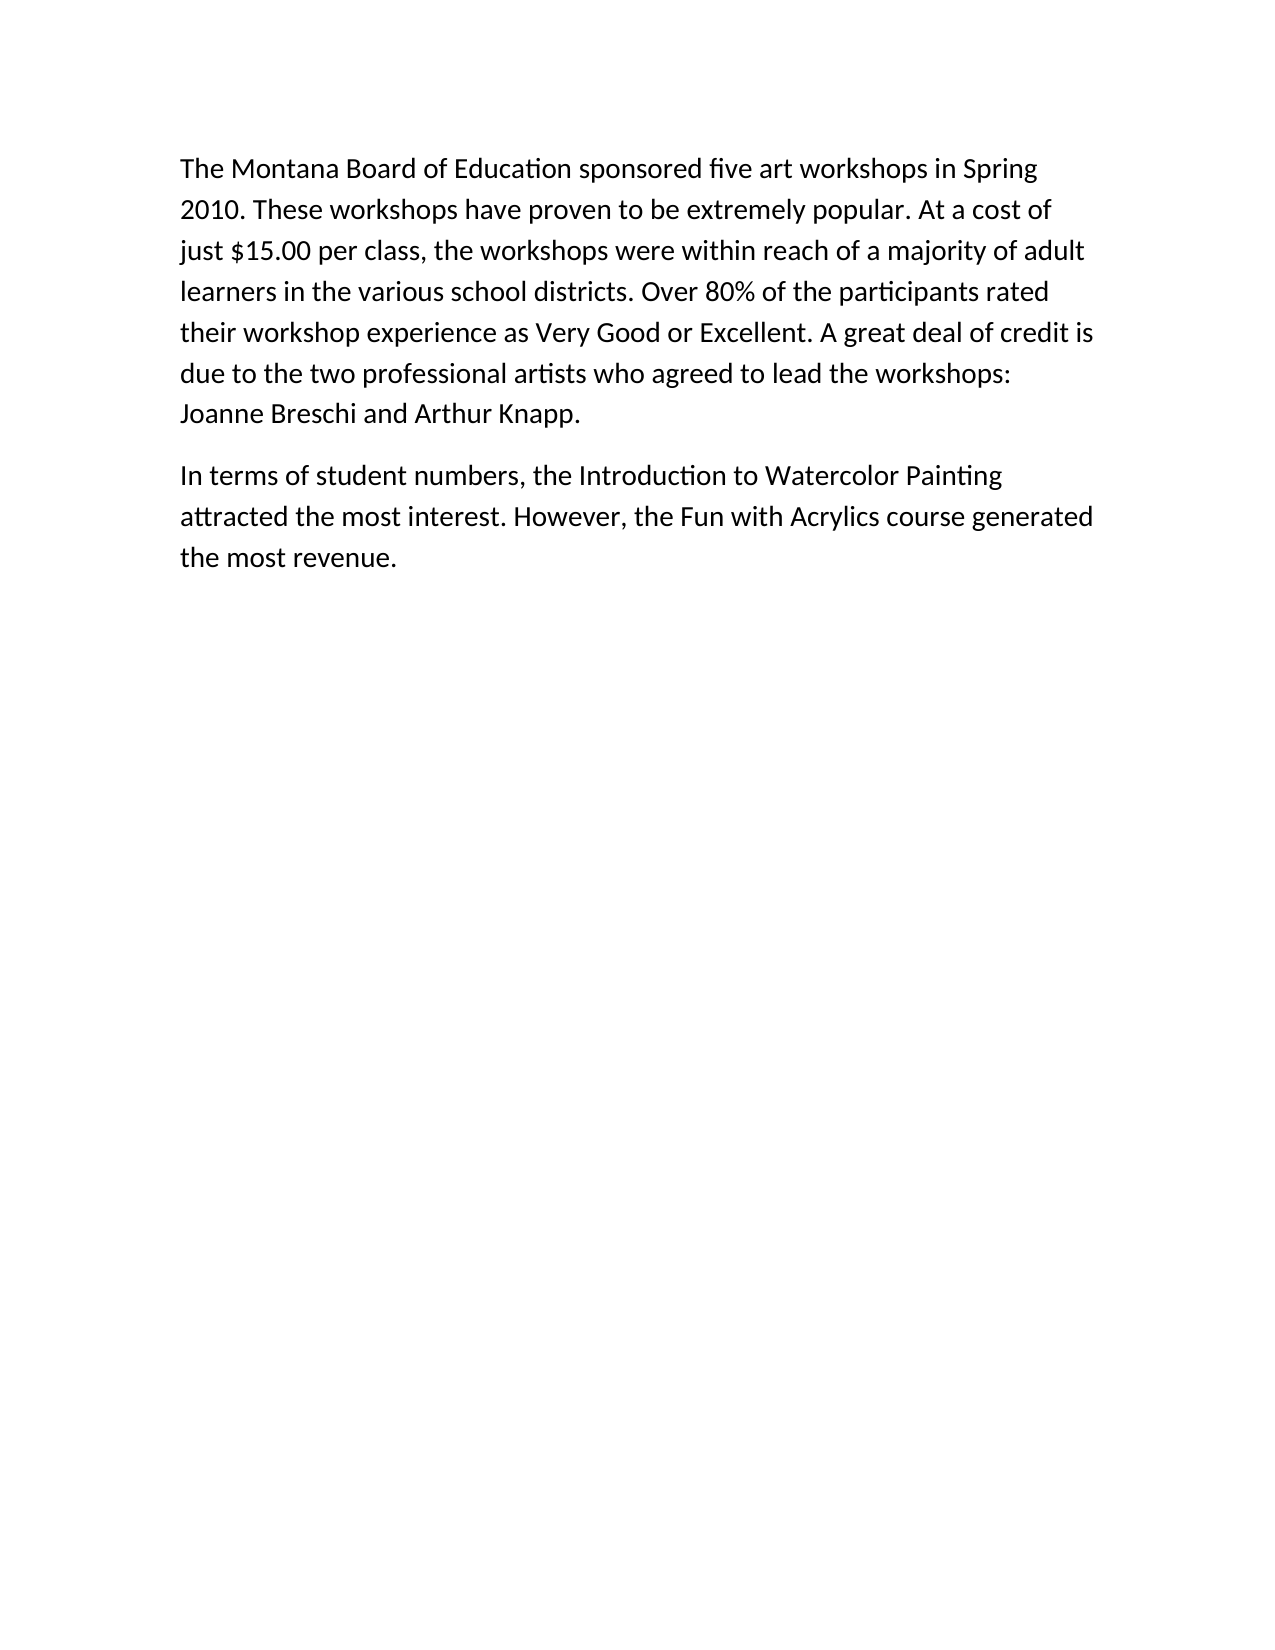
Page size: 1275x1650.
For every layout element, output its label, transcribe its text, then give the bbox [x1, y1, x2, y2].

text In terms of student numbers, the Introduction to Watercolor Painting attracted the most interest. However, the Fun with Acrylics course generated the most revenue. [180, 457, 1095, 575]
text The Montana Board of Education sponsored five art workshops in Spring 2010. These workshops have proven to be extremely popular. At a cost of just $15.00 per class, the workshops were within reach of a majority of adult learners in the various school districts. Over 80% of the participants rated their workshop experience as Very Good or Excellent. A great deal of credit is due to the two professional artists who agreed to lead the workshops: Joanne Breschi and Arthur Knapp. [180, 150, 1095, 431]
